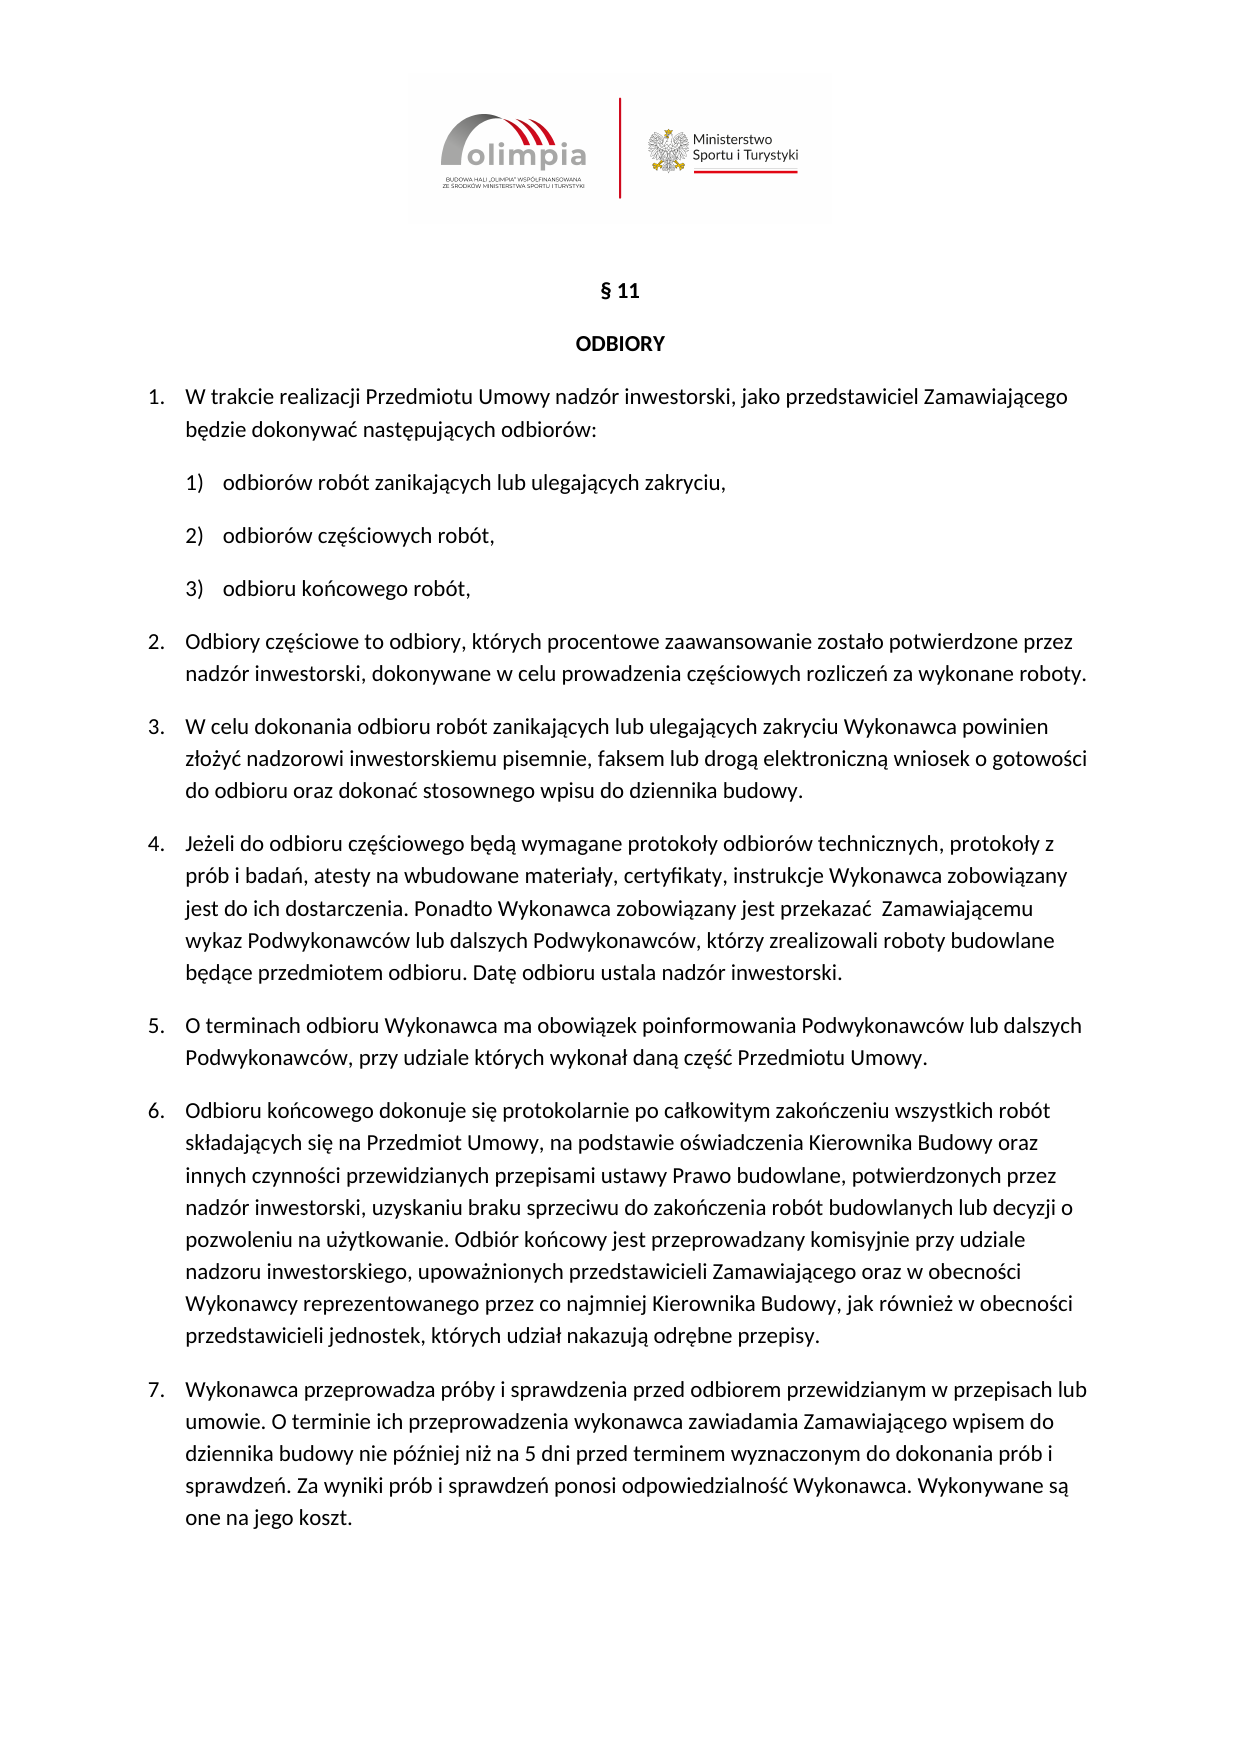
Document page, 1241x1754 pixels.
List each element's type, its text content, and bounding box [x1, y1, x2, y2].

list W trakcie realizacji Przedmiotu Umowy nadzór inwestorski, jako przedstawiciel Zamawiającego będzie dokonywać następujących odbiorów: [148, 382, 1093, 443]
list Odbiory częściowe to odbiory, których procentowe zaawansowanie zostało potwierdzone przez nadzór inwestorski, dokonywane w celu prowadzenia częściowych rozliczeń za wykonane roboty. [148, 627, 1093, 687]
text ODBIORY [148, 329, 1093, 357]
list Odbioru końcowego dokonuje się protokolarnie po całkowitym zakończeniu wszystkich robót składających się na Przedmiot Umowy, na podstawie oświadczenia Kierownika Budowy oraz innych czynności przewidzianych przepisami ustawy Prawo budowlane, potwierdzonych przez nadzór inwestorski, uzyskaniu braku sprzeciwu do zakończenia robót budowlanych lub decyzji o pozwoleniu na użytkowanie. Odbiór końcowy jest przeprowadzany komisyjnie przy udziale nadzoru inwestorskiego, upoważnionych przedstawicieli Zamawiającego oraz w obecności Wykonawcy reprezentowanego przez co najmniej Kierownika Budowy, jak również w obecności przedstawicieli jednostek, których udział nakazują odrębne przepisy. [148, 1096, 1093, 1350]
text § 11 [148, 276, 1093, 304]
picture [408, 73, 832, 224]
list odbioru końcowego robót, [185, 574, 1093, 602]
list odbiorów częściowych robót, [185, 521, 1093, 549]
list O terminach odbioru Wykonawca ma obowiązek poinformowania Podwykonawców lub dalszych Podwykonawców, przy udziale których wykonał daną część Przedmiotu Umowy. [148, 1011, 1093, 1071]
list Wykonawca przeprowadza próby i sprawdzenia przed odbiorem przewidzianym w przepisach lub umowie. O terminie ich przeprowadzenia wykonawca zawiadamia Zamawiającego wpisem do dziennika budowy nie później niż na 5 dni przed terminem wyznaczonym do dokonania prób i sprawdzeń. Za wyniki prób i sprawdzeń ponosi odpowiedzialność Wykonawca. Wykonywane są one na jego koszt. [148, 1375, 1093, 1531]
list odbiorów robót zanikających lub ulegających zakryciu, [185, 468, 1093, 496]
list W celu dokonania odbioru robót zanikających lub ulegających zakryciu Wykonawca powinien złożyć nadzorowi inwestorskiemu pisemnie, faksem lub drogą elektroniczną wniosek o gotowości do odbioru oraz dokonać stosownego wpisu do dziennika budowy. [148, 712, 1093, 804]
list Jeżeli do odbioru częściowego będą wymagane protokoły odbiorów technicznych, protokoły z prób i badań, atesty na wbudowane materiały, certyfikaty, instrukcje Wykonawca zobowiązany jest do ich dostarczenia. Ponadto Wykonawca zobowiązany jest przekazać Zamawiającemu wykaz Podwykonawców lub dalszych Podwykonawców, którzy zrealizowali roboty budowlane będące przedmiotem odbioru. Datę odbioru ustala nadzór inwestorski. [148, 829, 1093, 986]
